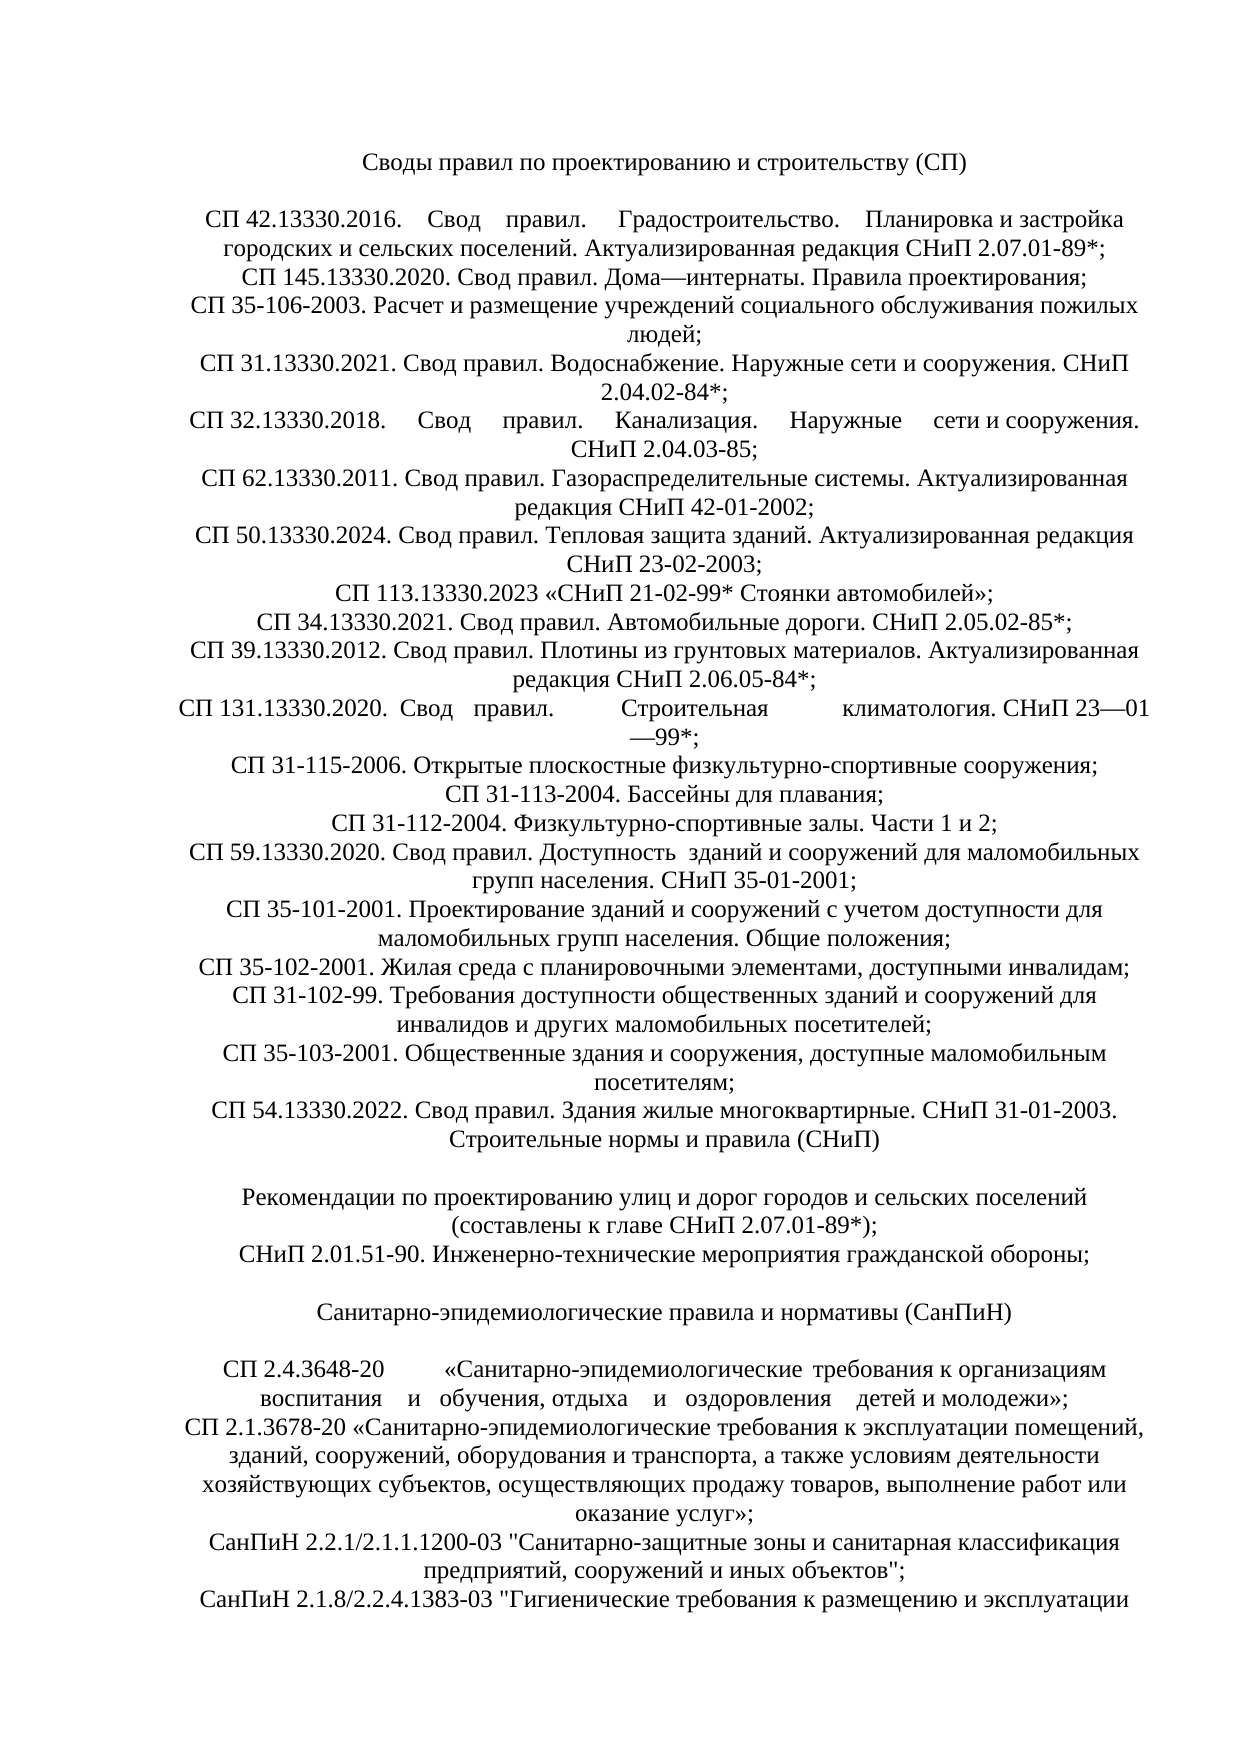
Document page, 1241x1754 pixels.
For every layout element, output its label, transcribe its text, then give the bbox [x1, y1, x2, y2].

text СанПиН 2.2.1/2.1.1.1200-03 "Санитарно-защитные зоны и санитарная классификация предприятий, сооружений и иных объектов"; [177, 1527, 1152, 1584]
text CП 2.4.3648-20 «Санитарно-эпидемиологические требования к организациям воспитания и обучения, отдыха и оздоровления детей и молодежи»; [177, 1354, 1152, 1412]
text СП 31.13330.2021. Свод правил. Водоснабжение. Наружные сети и сооружения. СНиП 2.04.02-84*; [177, 348, 1152, 406]
text СП 50.13330.2024. Свод правил. Тепловая защита зданий. Актуализированная редакция СНиП 23-02-2003; [177, 521, 1152, 578]
text CП 2.1.3678-20 «Санитарно-эпидемиологические требования к эксплуатации помещений, зданий, сооружений, оборудования и транспорта, а также условиям деятельности хозяйствующих субъектов, осуществляющих продажу товаров, выполнение работ или оказание услуг»; [177, 1412, 1152, 1527]
text СП 31-113-2004. Бассейны для плавания; [177, 779, 1152, 808]
text СНиП 2.01.51-90. Инженерно-технические мероприятия гражданской обороны; [177, 1239, 1152, 1268]
text CП 145.13330.2020. Свод правил. Дома—интернаты. Правила проектирования; [177, 262, 1152, 291]
text СП 31-102-99. Требования доступности общественных зданий и сооружений для инвалидов и других маломобильных посетителей; [177, 981, 1152, 1038]
text Рекомендации по проектированию улиц и дорог городов и сельских поселений (составлены к главе СНиП 2.07.01-89*); [177, 1182, 1152, 1239]
text СП 39.13330.2012. Свод правил. Плотины из грунтовых материалов. Актуализированная редакция СНиП 2.06.05-84*; [177, 636, 1152, 693]
text СП 35-102-2001. Жилая среда с планировочными элементами, доступными инвалидам; [177, 952, 1152, 981]
text СП 35-101-2001. Проектирование зданий и сооружений с учетом доступности для маломобильных групп населения. Общие положения; [177, 894, 1152, 952]
text CП 131.13330.2020. Свод правил. Строительная климатология. СНиП 23—01—99*; [177, 693, 1152, 751]
text CП 42.13330.2016. Свод правил. Градостроительство. Планировка и застройка городских и сельских поселений. Актуализированная редакция СНиП 2.07.01-89*; [177, 204, 1152, 262]
text CП 32.13330.2018. Свод правил. Канализация. Наружные сети и сооружения. СНиП 2.04.03-85; [177, 406, 1152, 463]
text СП 31-112-2004. Физкультурно-спортивные залы. Части 1 и 2; [177, 808, 1152, 837]
text CП 59.13330.2020. Свод правил. Доступность зданий и сооружений для маломобильных групп населения. СНиП 35-01-2001; [177, 837, 1152, 894]
text СП 54.13330.2022. Свод правил. Здания жилые многоквартирные. СНиП 31-01-2003. [177, 1096, 1152, 1124]
text CП 34.13330.2021. Свод правил. Автомобильные дороги. СНиП 2.05.02-85*; [177, 607, 1152, 636]
text Строительные нормы и правила (СНиП) [177, 1124, 1152, 1153]
text СП 113.13330.2023 «СНиП 21-02-99* Стоянки автомобилей»; [177, 578, 1152, 607]
text Санитарно-эпидемиологические правила и нормативы (СанПиН) [177, 1297, 1152, 1326]
text СП 31-115-2006. Открытые плоскостные физкультурно-спортивные сооружения; [177, 751, 1152, 779]
text СП 62.13330.2011. Свод правил. Газораспределительные системы. Актуализированная редакция СНиП 42-01-2002; [177, 463, 1152, 521]
text Своды правил по проектированию и строительству (СП) [177, 147, 1152, 176]
text СП 35-106-2003. Расчет и размещение учреждений социального обслуживания пожилых людей; [177, 291, 1152, 348]
text СП 35-103-2001. Общественные здания и сооружения, доступные маломобильным посетителям; [177, 1038, 1152, 1096]
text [177, 1584, 1152, 1613]
